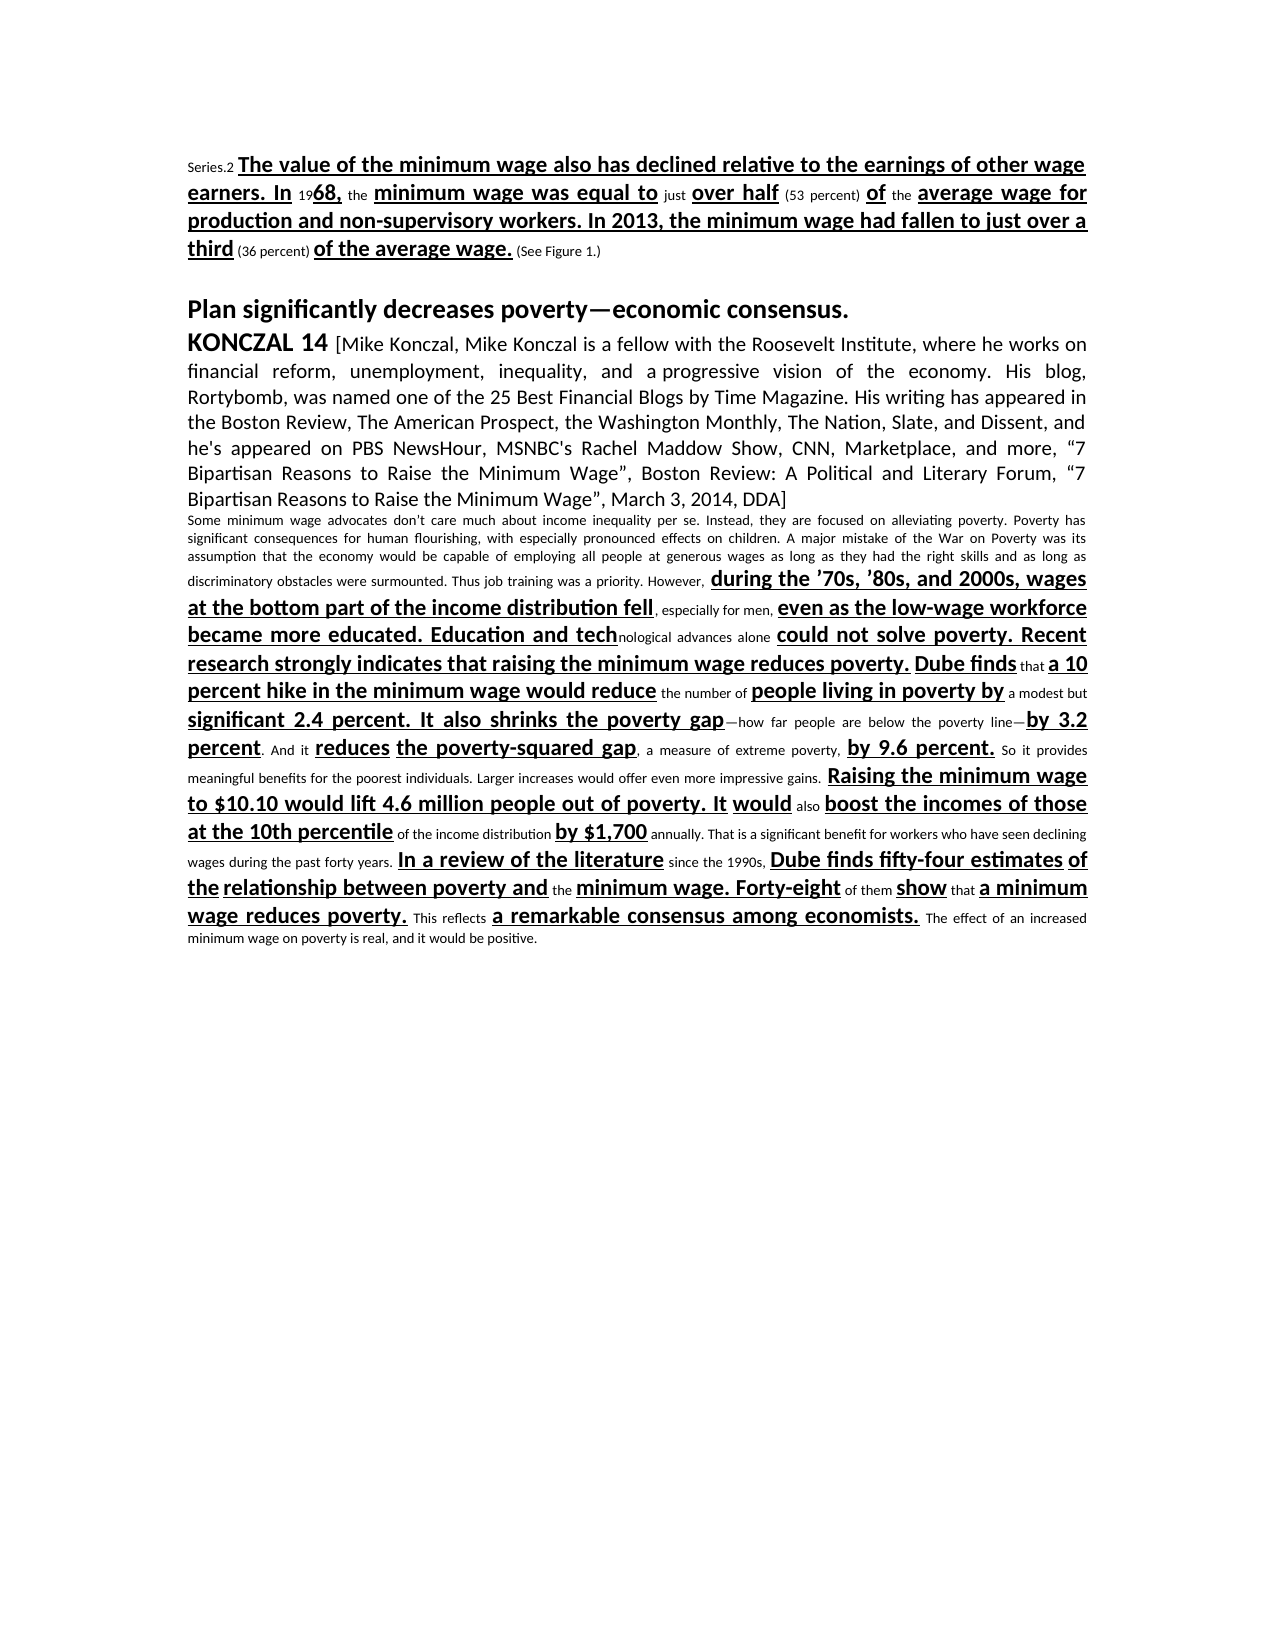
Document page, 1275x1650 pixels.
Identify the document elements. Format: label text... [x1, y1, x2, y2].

text Some minimum wage advocates don’t care much about income inequality per se. Instead, they are focused on alleviating poverty. Poverty has significant consequences for human flourishing, with especially pronounced effects on children. A major mistake of the War on Poverty was its assumption that the economy would be capable of employing all people at generous wages as long as they had the right skills and as long as discriminatory obstacles were surmounted. Thus job training was a priority. However, during the ’70s, ’80s, and 2000s, wages at the bottom part of the income distribution fell, especially for men, even as the low-wage workforce became more educated. Education and technological advances alone could not solve poverty. Recent research strongly indicates that raising the minimum wage reduces poverty. Dube finds that a 10 percent hike in the minimum wage would reduce the number of people living in poverty by a modest but significant 2.4 percent. It also shrinks the poverty gap—how far people are below the poverty line—by 3.2 percent. And it reduces the poverty-squared gap, a measure of extreme poverty, by 9.6 percent. So it provides meaningful benefits for the poorest individuals. Larger increases would offer even more impressive gains. Raising the minimum wage to $10.10 would lift 4.6 million people out of poverty. It would also boost the incomes of those at the 10th percentile of the income distribution by $1,700 annually. That is a significant benefit for workers who have seen declining wages during the past forty years. In a review of the literature since the 1990s, Dube finds fifty-four estimates of the relationship between poverty and the minimum wage. Forty-eight of them show that a minimum wage reduces poverty. This reflects a remarkable consensus among economists. The effect of an increased minimum wage on poverty is real, and it would be positive. [187, 511, 1087, 947]
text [187, 150, 1087, 230]
subtitle Plan significantly decreases poverty—economic consensus. [187, 293, 1087, 326]
subtitle KONCZAL 14 [Mike Konczal, Mike Konczal is a fellow with the Roosevelt Institute, where he works on financial reform, unemployment, inequality, and a progressive vision of the economy. His blog, Rortybomb, was named one of the 25 Best Financial Blogs by Time Magazine. His writing has appeared in the Boston Review, The American Prospect, the Washington Monthly, The Nation, Slate, and Dissent, and he's appeared on PBS NewsHour, MSNBC's Rachel Maddow Show, CNN, Marketplace, and more, “7 Bipartisan Reasons to Raise the Minimum Wage”, Boston Review: A Political and Literary Forum, “7 Bipartisan Reasons to Raise the Minimum Wage”, March 3, 2014, DDA] [187, 326, 1087, 511]
